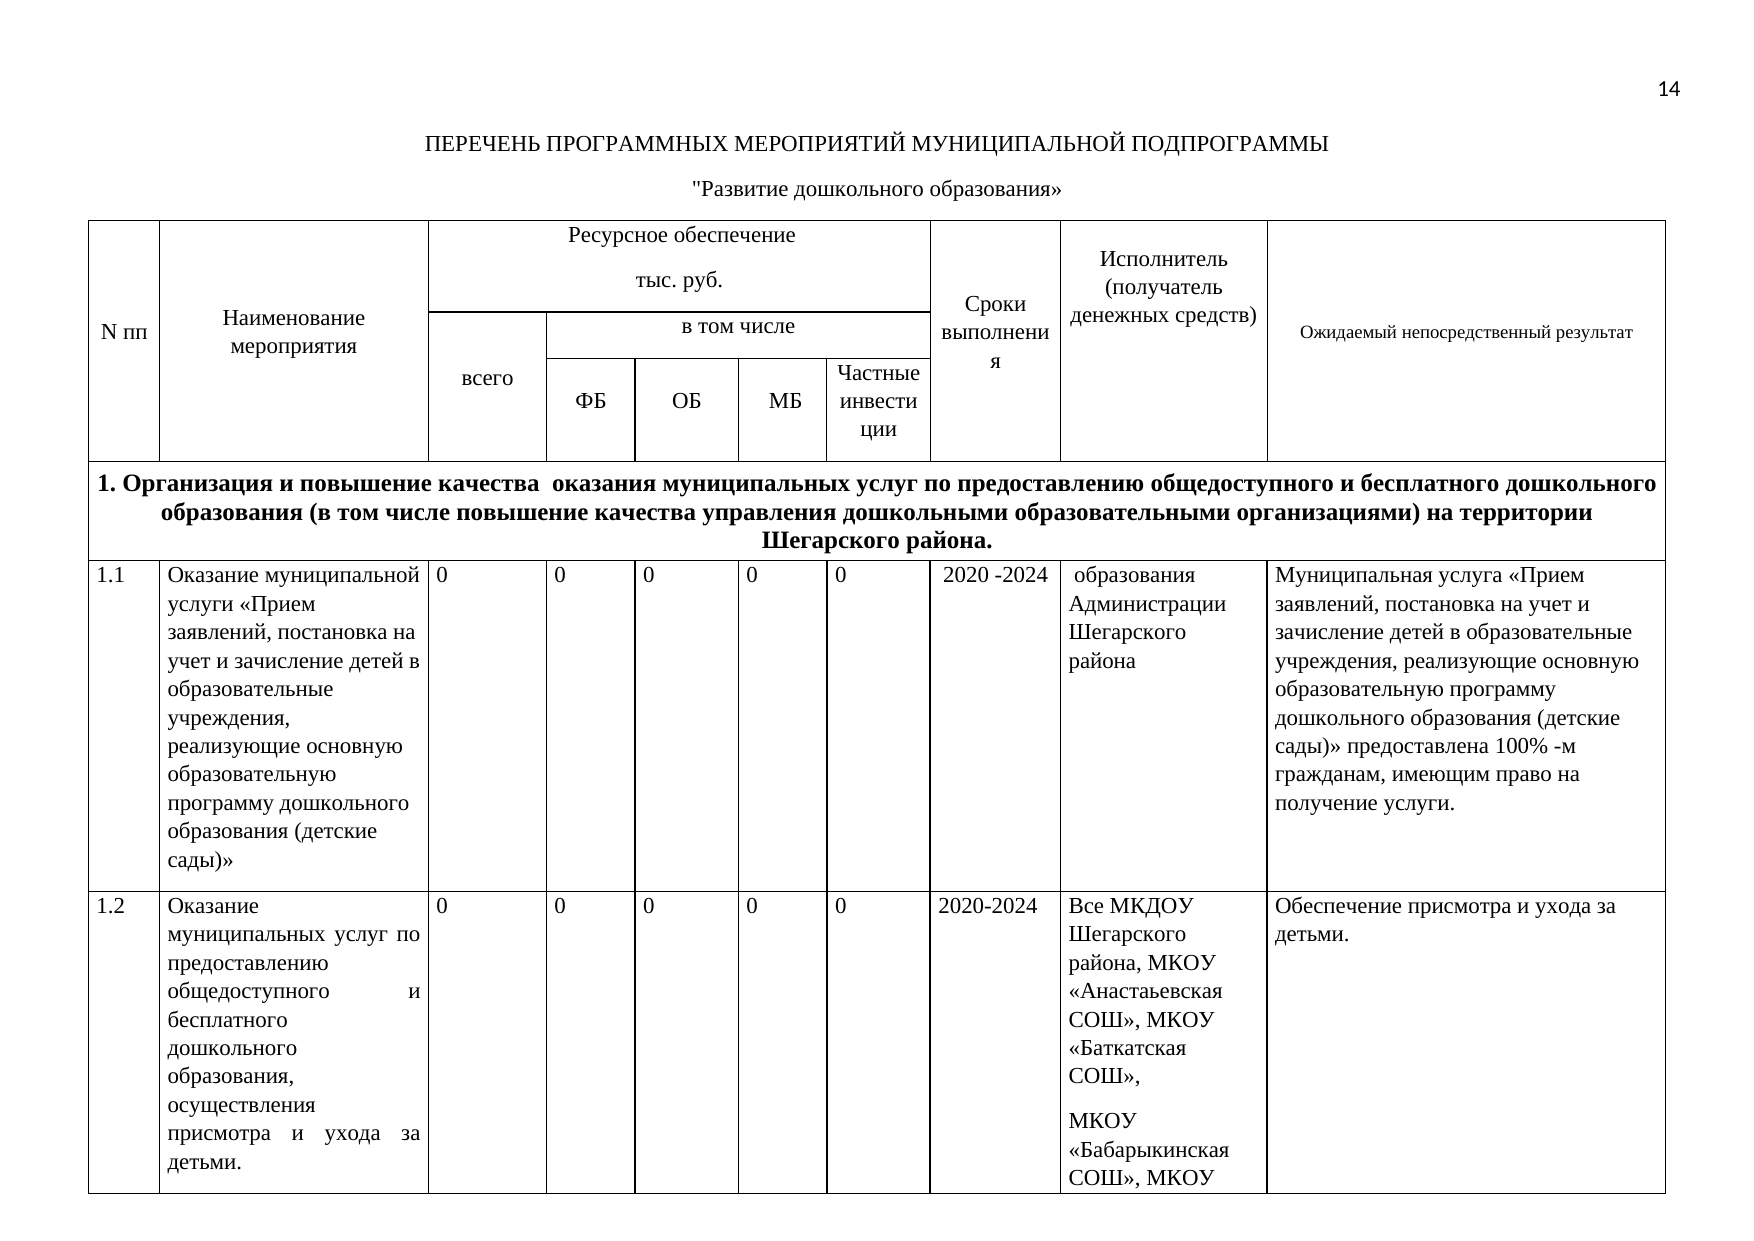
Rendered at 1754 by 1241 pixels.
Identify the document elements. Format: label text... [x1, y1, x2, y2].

table_cell ФБ [547, 359, 634, 461]
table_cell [1268, 892, 1665, 1193]
table_cell Муниципальная услуга «Прием заявлений, постановка на учет и зачисление детей в образовательные учреждения, реализующие основную образовательную программу дошкольного образования (детские сады)» предоставлена 100% -м гражданам, имеющим право на получение услуги. [1268, 561, 1665, 891]
table_cell 0 [828, 892, 929, 1193]
table_cell в том числе [547, 313, 930, 357]
table_cell Частные инвестиции [827, 359, 930, 461]
table_cell Оказание муниципальной услуги «Прием заявлений, постановка на учет и зачисление детей в образовательные учреждения, реализующие основную образовательную программу дошкольного образования (детские сады)» [160, 561, 428, 891]
table_cell 0 [636, 561, 738, 891]
table_cell 0 [429, 892, 546, 1193]
table_cell всего [429, 313, 546, 461]
table_header Исполнитель (получатель денежных средств) [1061, 221, 1267, 461]
table_cell 0 [739, 561, 826, 891]
text ПЕРЕЧЕНЬ ПРОГРАММНЫХ МЕРОПРИЯТИЙ МУНИЦИПАЛЬНОЙ ПОДПРОГРАММЫ [74, 130, 1680, 156]
table_cell 1.1 [89, 561, 159, 891]
table_header Наименование мероприятия [160, 221, 428, 461]
table_header N пп [89, 221, 159, 461]
table_cell 1. Организация и повышение качества оказания муниципальных услуг по предоставлению общедоступного и бесплатного дошкольного образования (в том числе повышение качества управления дошкольными образовательными организациями) на территории Шегарского района. [89, 462, 1665, 560]
table_header Ожидаемый непосредственный результат [1268, 221, 1665, 461]
table_cell 2020-2024 [931, 892, 1060, 1193]
table_cell 2020 -2024 [931, 561, 1060, 891]
table_cell образования Администрации Шегарского района [1061, 561, 1266, 891]
table_cell 0 [636, 892, 738, 1193]
table_header Ресурсное обеспечение тыс. руб. [429, 221, 930, 311]
table_cell 0 [739, 892, 826, 1193]
text "Развитие дошкольного образования» [74, 175, 1680, 201]
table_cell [160, 892, 428, 1193]
table_cell 0 [828, 561, 929, 891]
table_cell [1061, 892, 1266, 1193]
table_cell МБ [739, 359, 826, 461]
table_cell 0 [547, 561, 634, 891]
table_cell ОБ [636, 359, 738, 461]
table_cell 0 [429, 561, 546, 891]
table_header Сроки выполнения [931, 221, 1060, 461]
table_cell 1.2 [89, 892, 159, 1193]
table_cell 0 [547, 892, 634, 1193]
